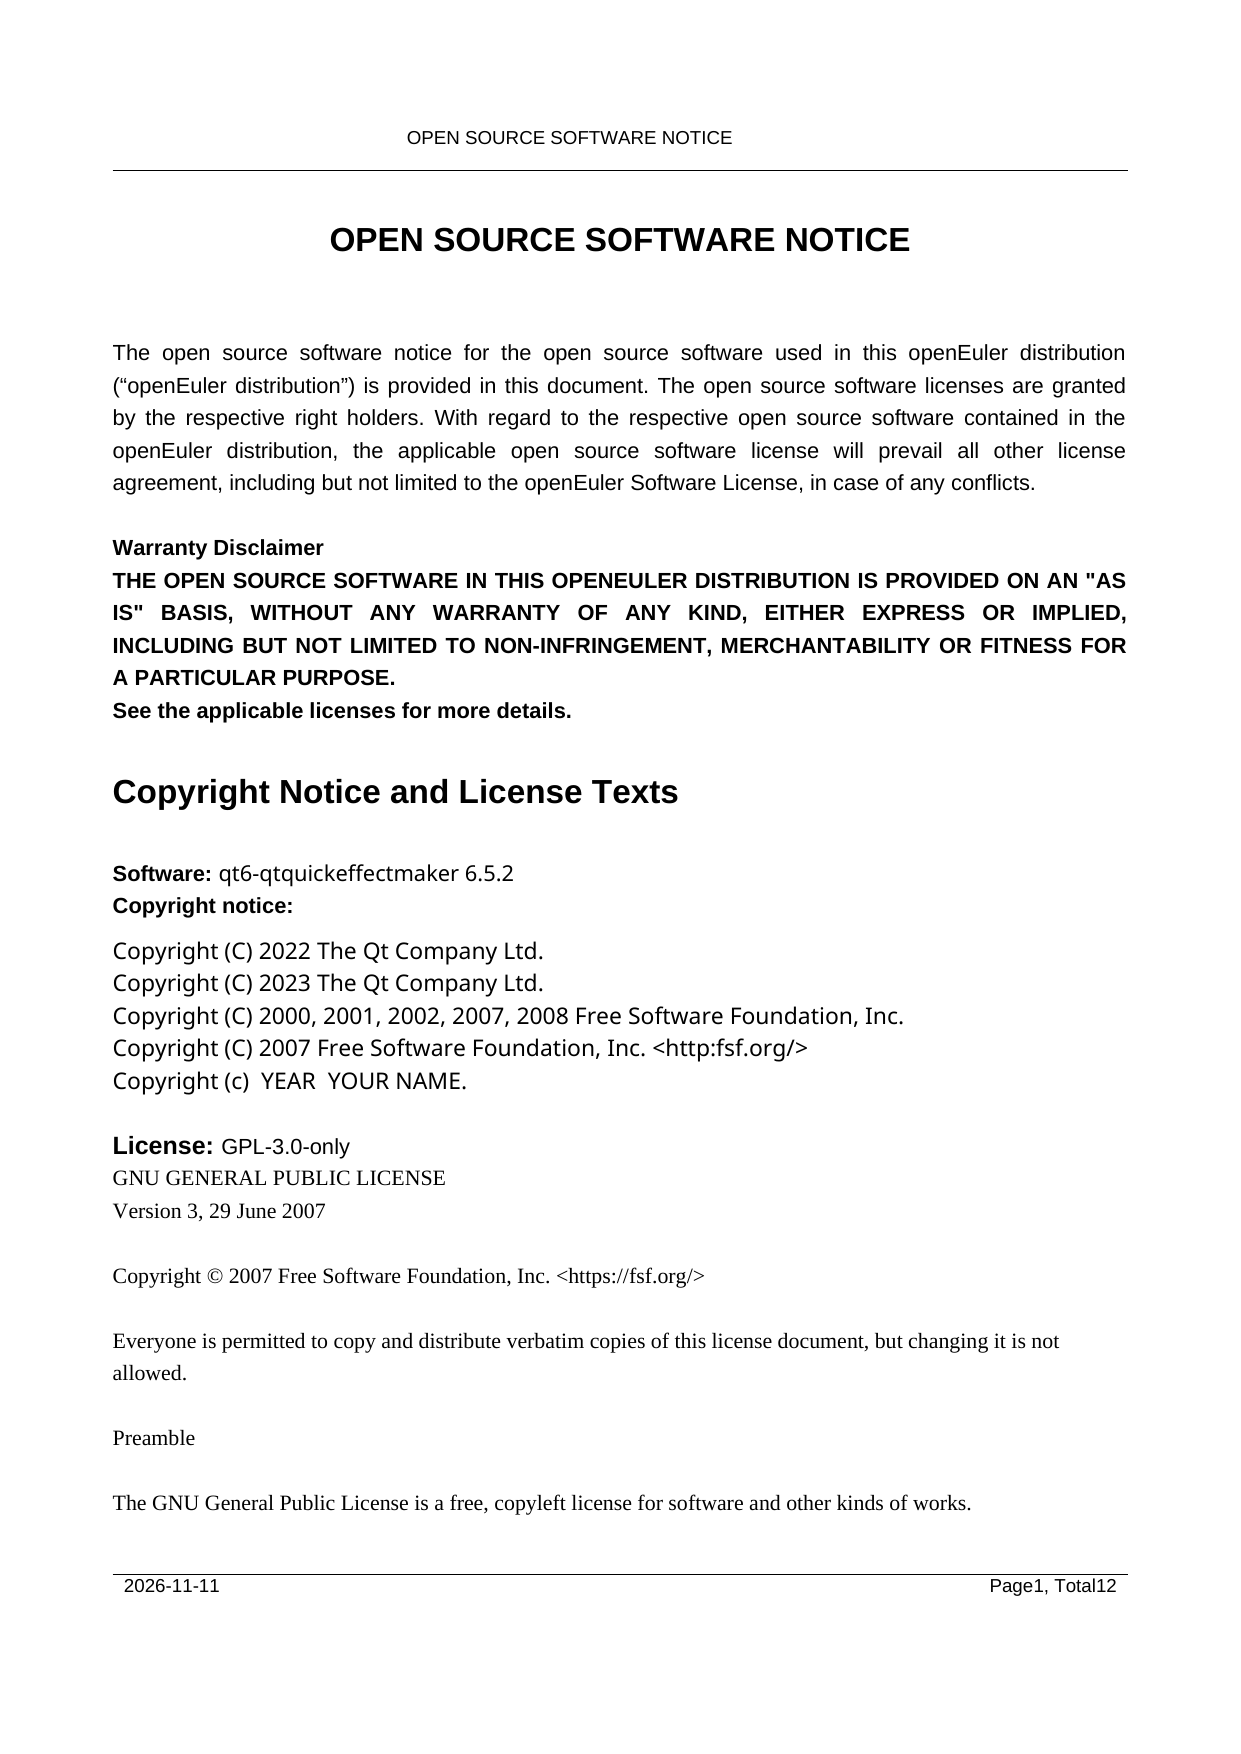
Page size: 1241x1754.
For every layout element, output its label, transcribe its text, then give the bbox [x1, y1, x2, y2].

text License: GPL-3.0-only [112, 1129, 1128, 1161]
text Copyright notice: [112, 889, 1128, 921]
title Software: qt6-qtquickeffectmaker 6.5.2 [112, 856, 1128, 889]
text OPEN SOURCE SOFTWARE NOTICE [112, 206, 1128, 271]
text THE OPEN SOURCE SOFTWARE IN THIS OPENEULER DISTRIBUTION IS PROVIDED ON AN "AS IS" BASIS, WITHOUT ANY WARRANTY OF ANY KIND, EITHER EXPRESS OR IMPLIED, INCLUDING BUT NOT LIMITED TO NON-INFRINGEMENT, MERCHANTABILITY OR FITNESS FOR A PARTICULAR PURPOSE. See the applicable licenses for more details. [112, 564, 1128, 726]
text The open source software notice for the open source software used in this openEuler distribution (“openEuler distribution”) is provided in this document. The open source software licenses are granted by the respective right holders. With regard to the respective open source software contained in the openEuler distribution, the applicable open source software license will prevail all other license agreement, including but not limited to the openEuler Software License, in case of any conflicts. [112, 336, 1128, 499]
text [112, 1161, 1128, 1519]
text Warranty Disclaimer [112, 531, 1128, 564]
text Copyright Notice and License Texts [112, 759, 1128, 824]
text Copyright (C) 2022 The Qt Company Ltd. Copyright (C) 2023 The Qt Company Ltd. Copyright (C) 2000, 2001, 2002, 2007, 2008 Free Software Foundation, Inc. Copyright (C) 2007 Free Software Foundation, Inc. <http:fsf.org/> Copyright (c) YEAR YOUR NAME. [112, 934, 1128, 1129]
